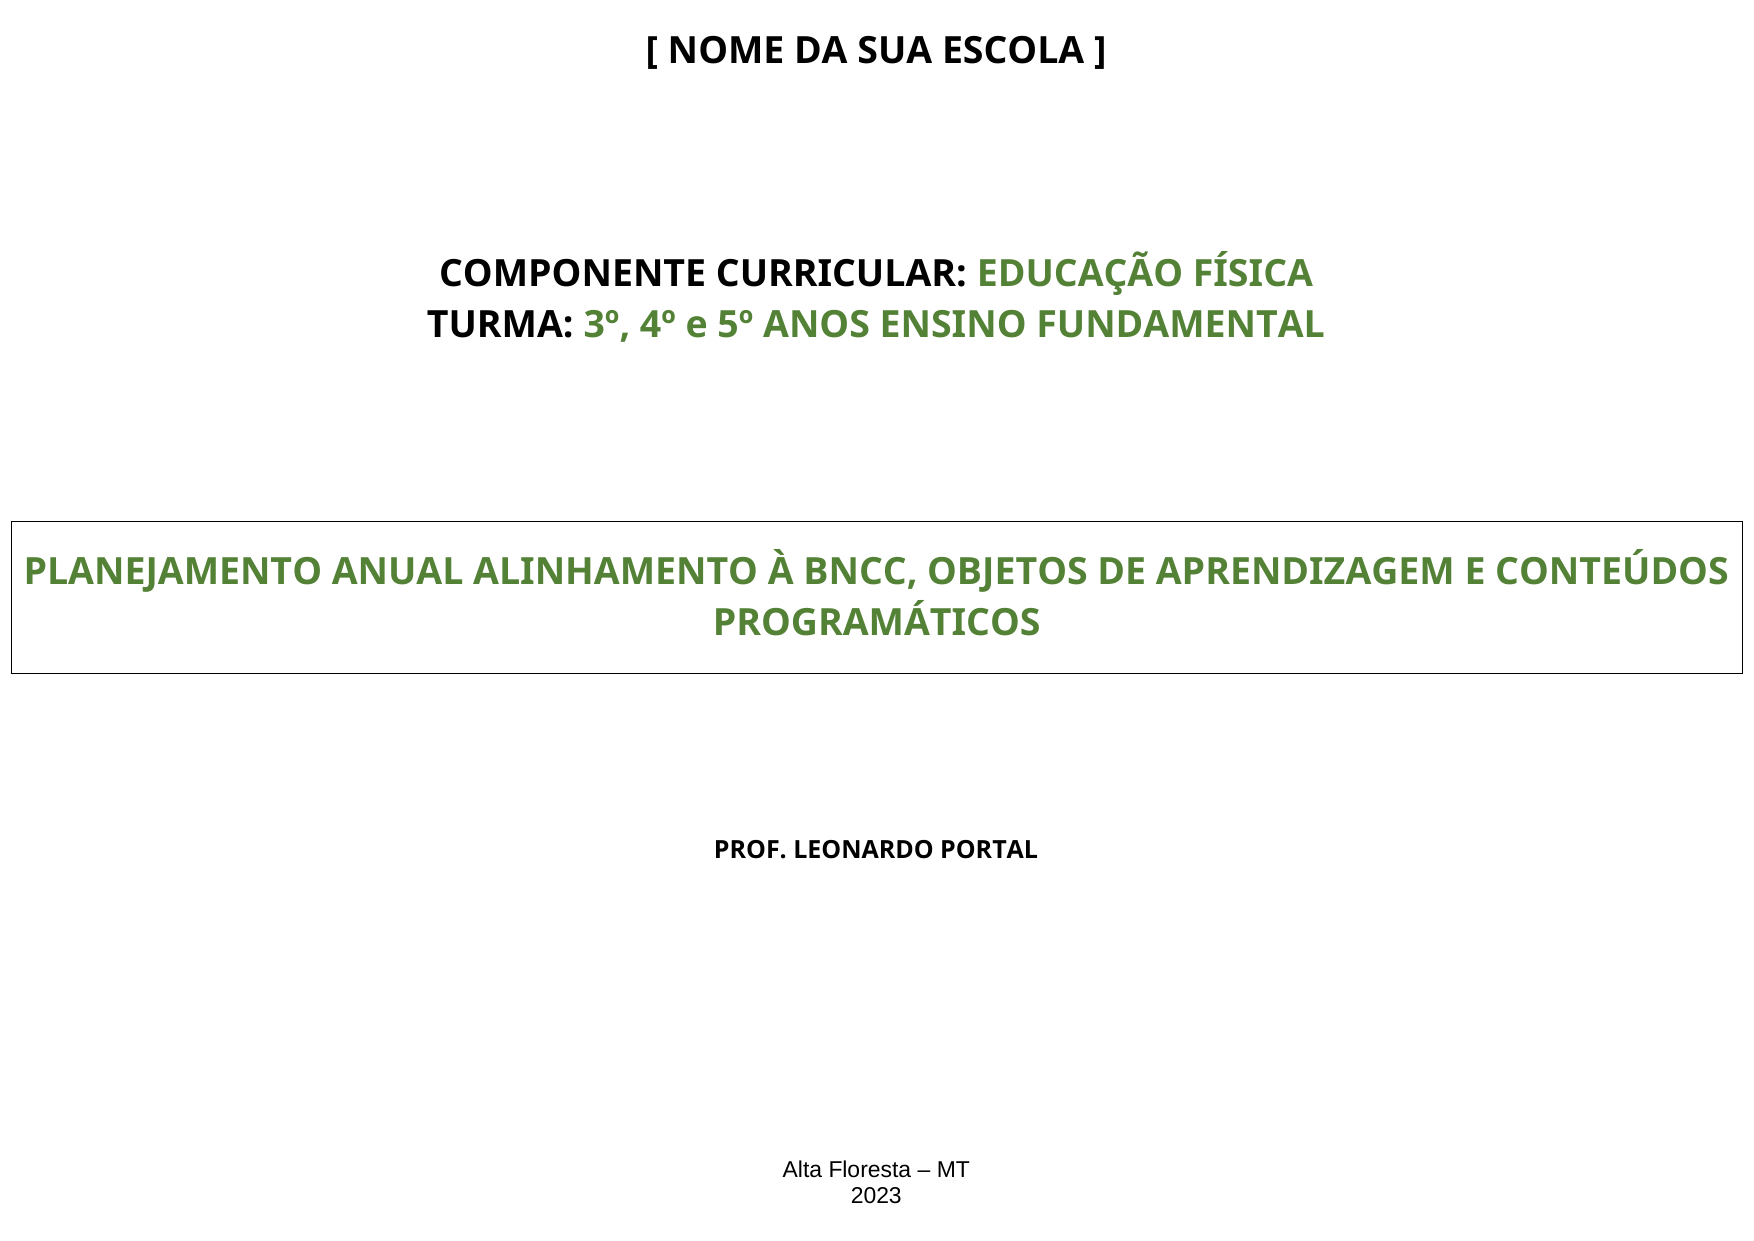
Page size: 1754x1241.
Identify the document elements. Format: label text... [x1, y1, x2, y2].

text [ NOME DA SUA ESCOLA ] [10, 23, 1741, 74]
text Alta Floresta – MT [10, 1156, 1741, 1182]
table_header PLANEJAMENTO ANUAL ALINHAMENTO À BNCC, OBJETOS DE APRENDIZAGEM E CONTEÚDOS PROGRAMÁTICOS [12, 522, 1742, 673]
text PROF. LEONARDO PORTAL [10, 832, 1741, 866]
text COMPONENTE CURRICULAR: EDUCAÇÃO FÍSICA [10, 246, 1741, 297]
text 2023 [10, 1182, 1741, 1209]
text TURMA: 3º, 4º e 5º ANOS ENSINO FUNDAMENTAL [10, 297, 1741, 348]
